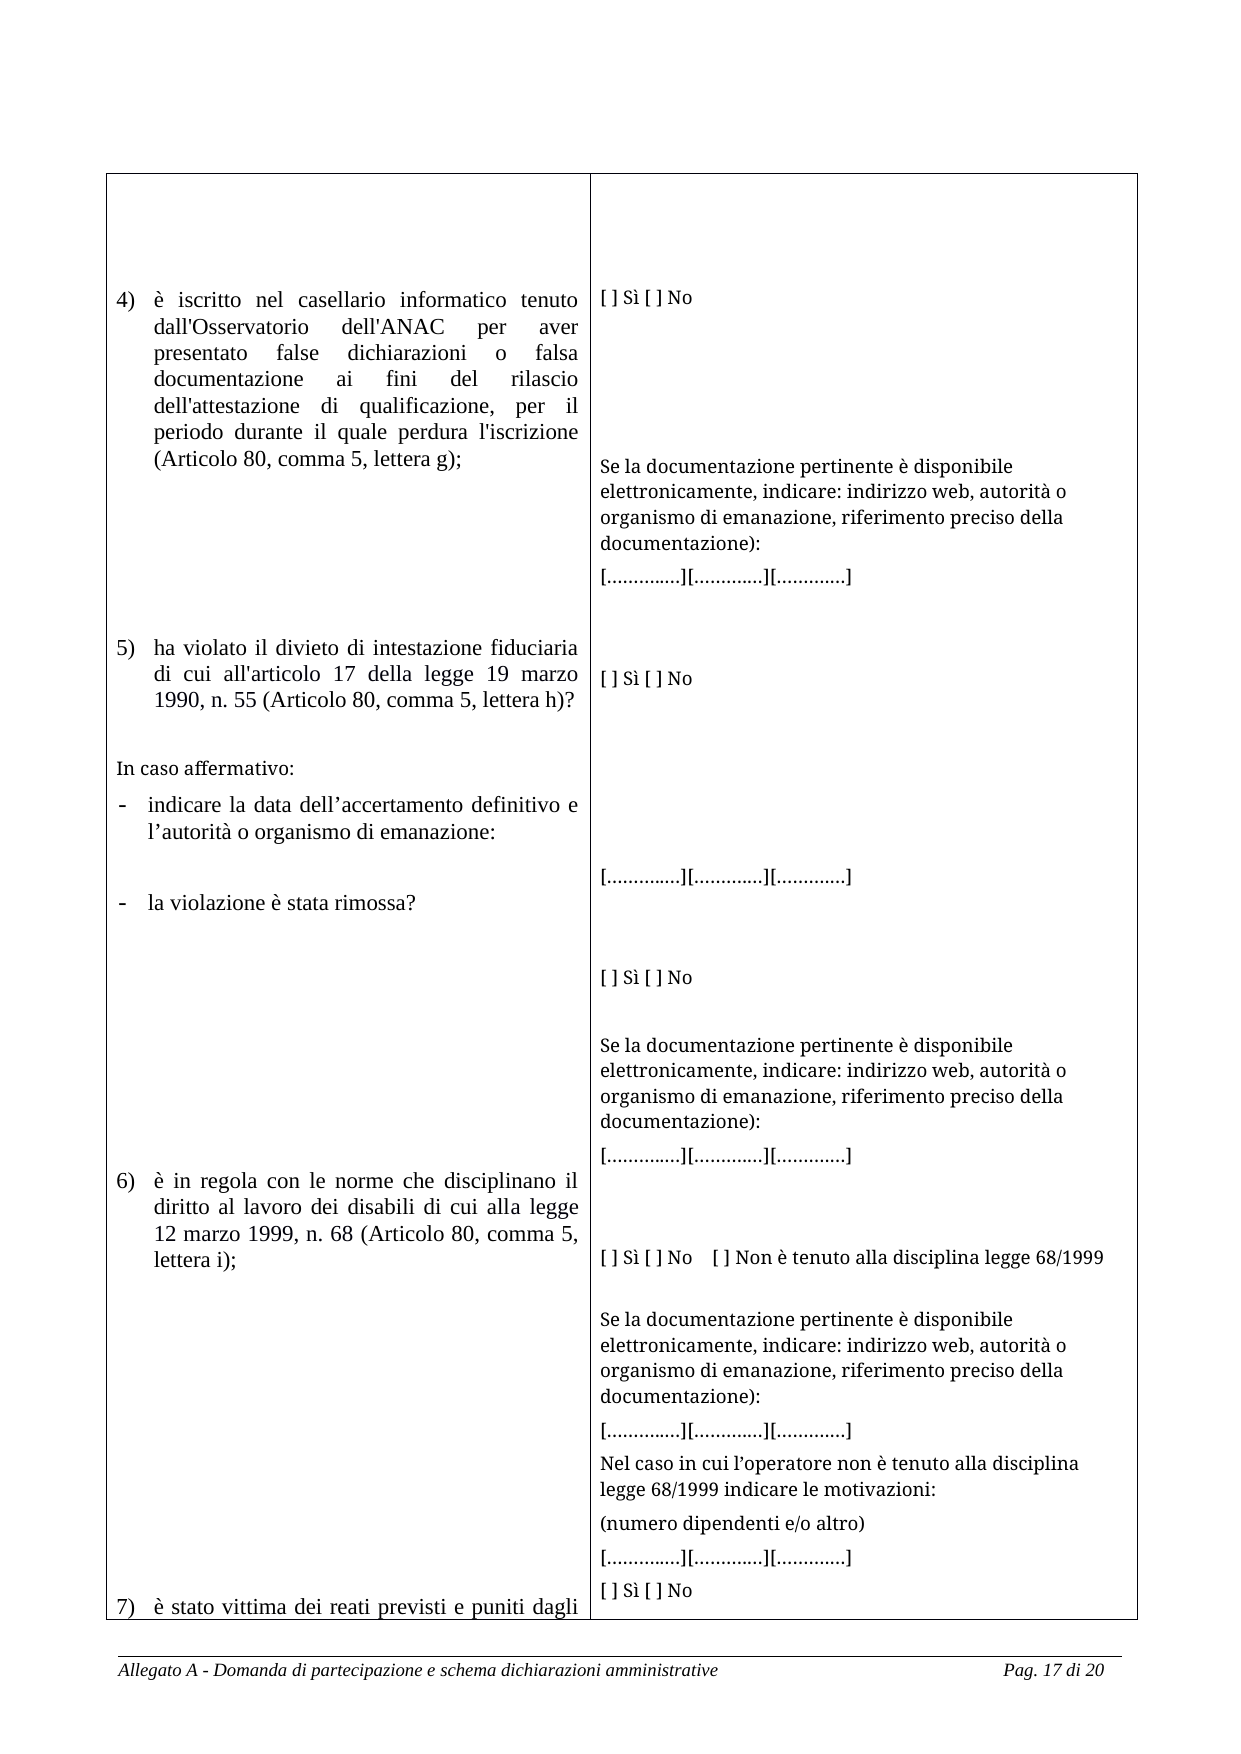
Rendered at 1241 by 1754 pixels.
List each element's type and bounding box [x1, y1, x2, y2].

table_cell [591, 174, 1137, 1619]
table_cell [107, 174, 590, 1619]
